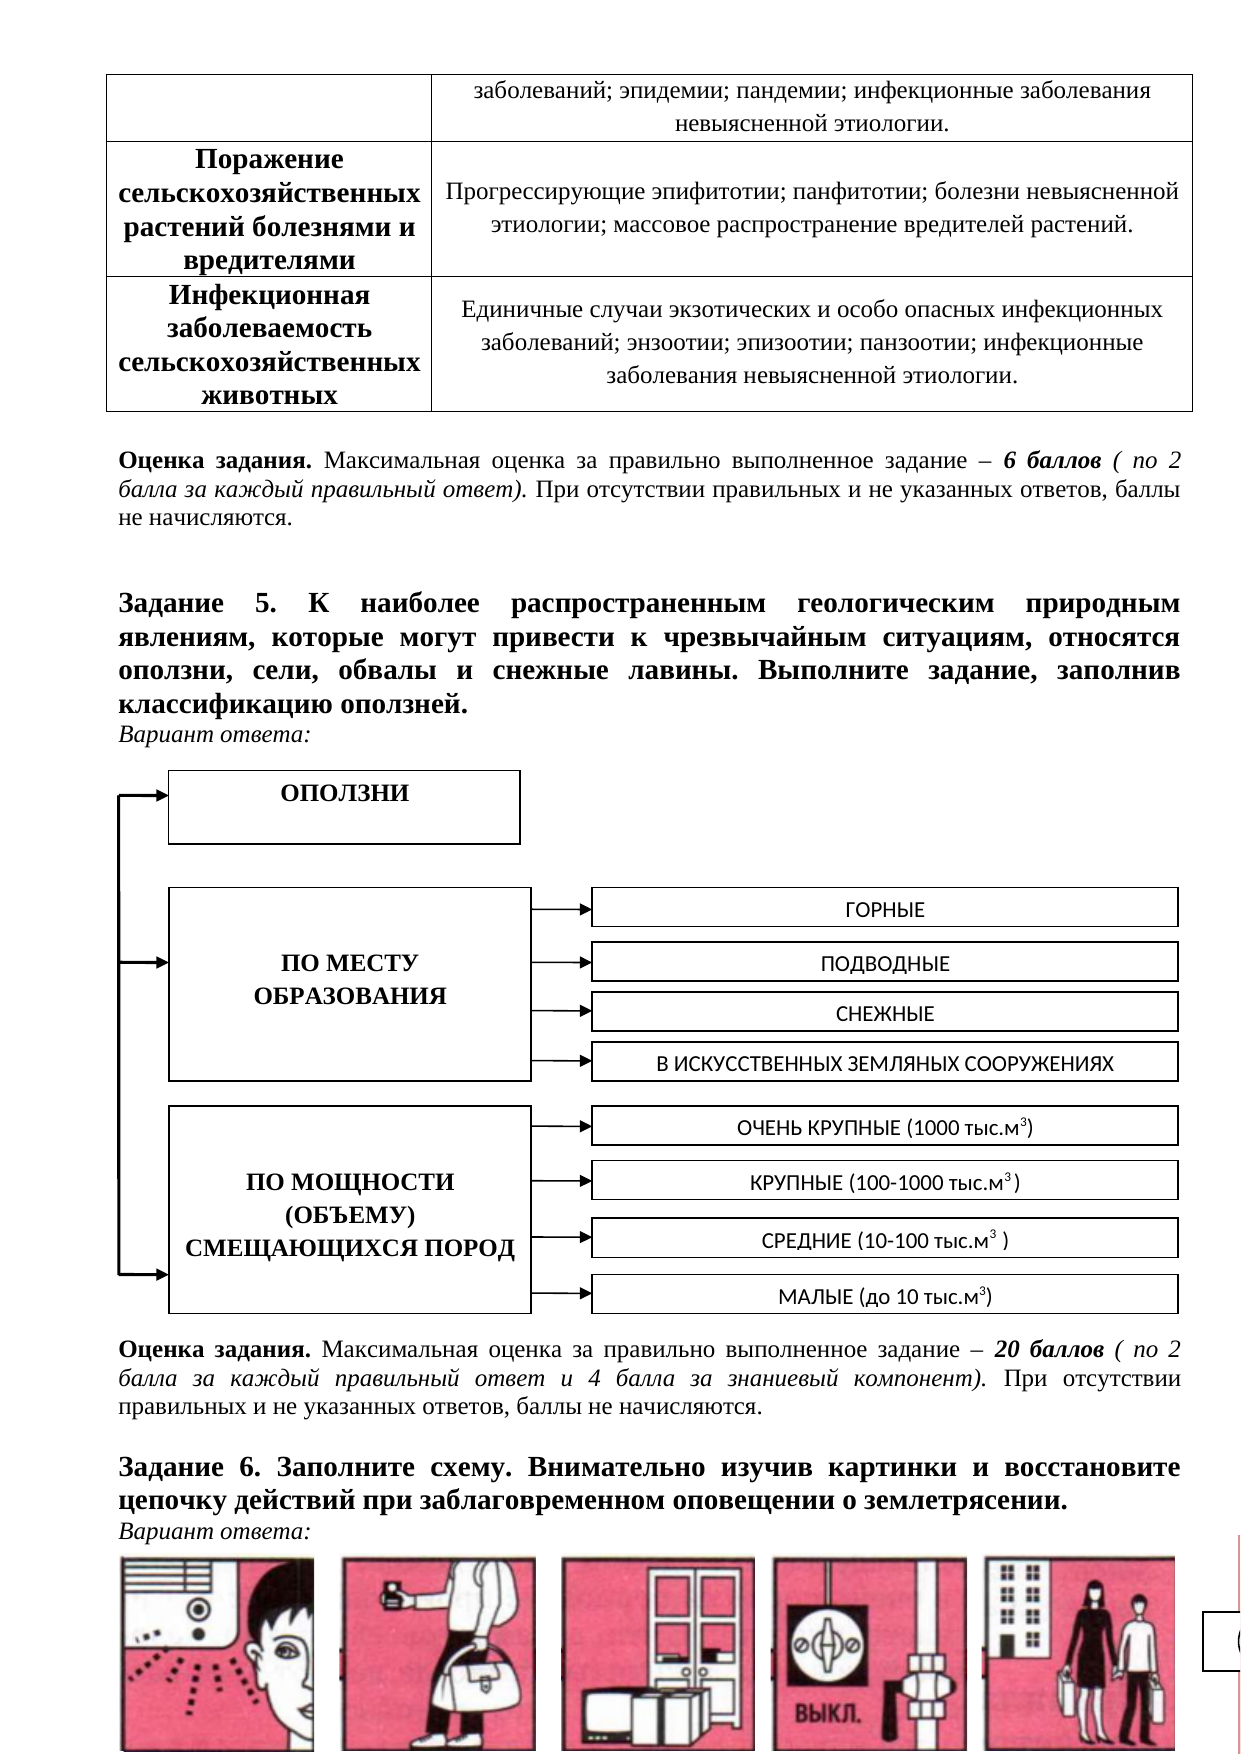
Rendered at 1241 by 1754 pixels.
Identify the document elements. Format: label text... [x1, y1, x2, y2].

table_cell Поражение сельскохозяйственных растений болезнями и вредителями [107, 142, 431, 276]
text Задание 5. К наиболее распространенным геологическим природным явлениям, которые могут привести к чрезвычайным ситуациям, относятся оползни, сели, обвалы и снежные лавины. Выполните задание, заполнив классификацию оползней. [118, 585, 1181, 719]
text Вариант ответа: [118, 1516, 1181, 1545]
text Вариант ответа: [118, 719, 1181, 748]
table_cell Прогрессирующие эпифитотии; панфитотии; болезни невыясненной этиологии; массовое распространение вредителей растений. [432, 142, 1192, 276]
picture [561, 1553, 757, 1754]
picture [981, 1553, 1179, 1754]
picture [118, 1553, 316, 1754]
table_cell Единичные случаи экзотических и особо опасных инфекционных заболеваний; энзоотии; эпизоотии; панзоотии; инфекционные заболевания невыясненной этиологии. [432, 277, 1192, 411]
picture [770, 1553, 969, 1754]
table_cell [107, 75, 431, 141]
text Задание 6. Заполните схему. Внимательно изучив картинки и восстановите цепочку действий при заблаговременном оповещении о землетрясении. [118, 1449, 1181, 1516]
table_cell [432, 75, 1192, 141]
picture [339, 1553, 538, 1754]
text Оценка задания. Максимальная оценка за правильно выполненное задание – 20 баллов ( по 2 балла за каждый правильный ответ и 4 балла за знаниевый компонент). При отсутствии правильных и не указанных ответов, баллы не начисляются. [118, 1334, 1181, 1420]
table_cell Инфекционная заболеваемость сельскохозяйственных животных [107, 277, 431, 411]
